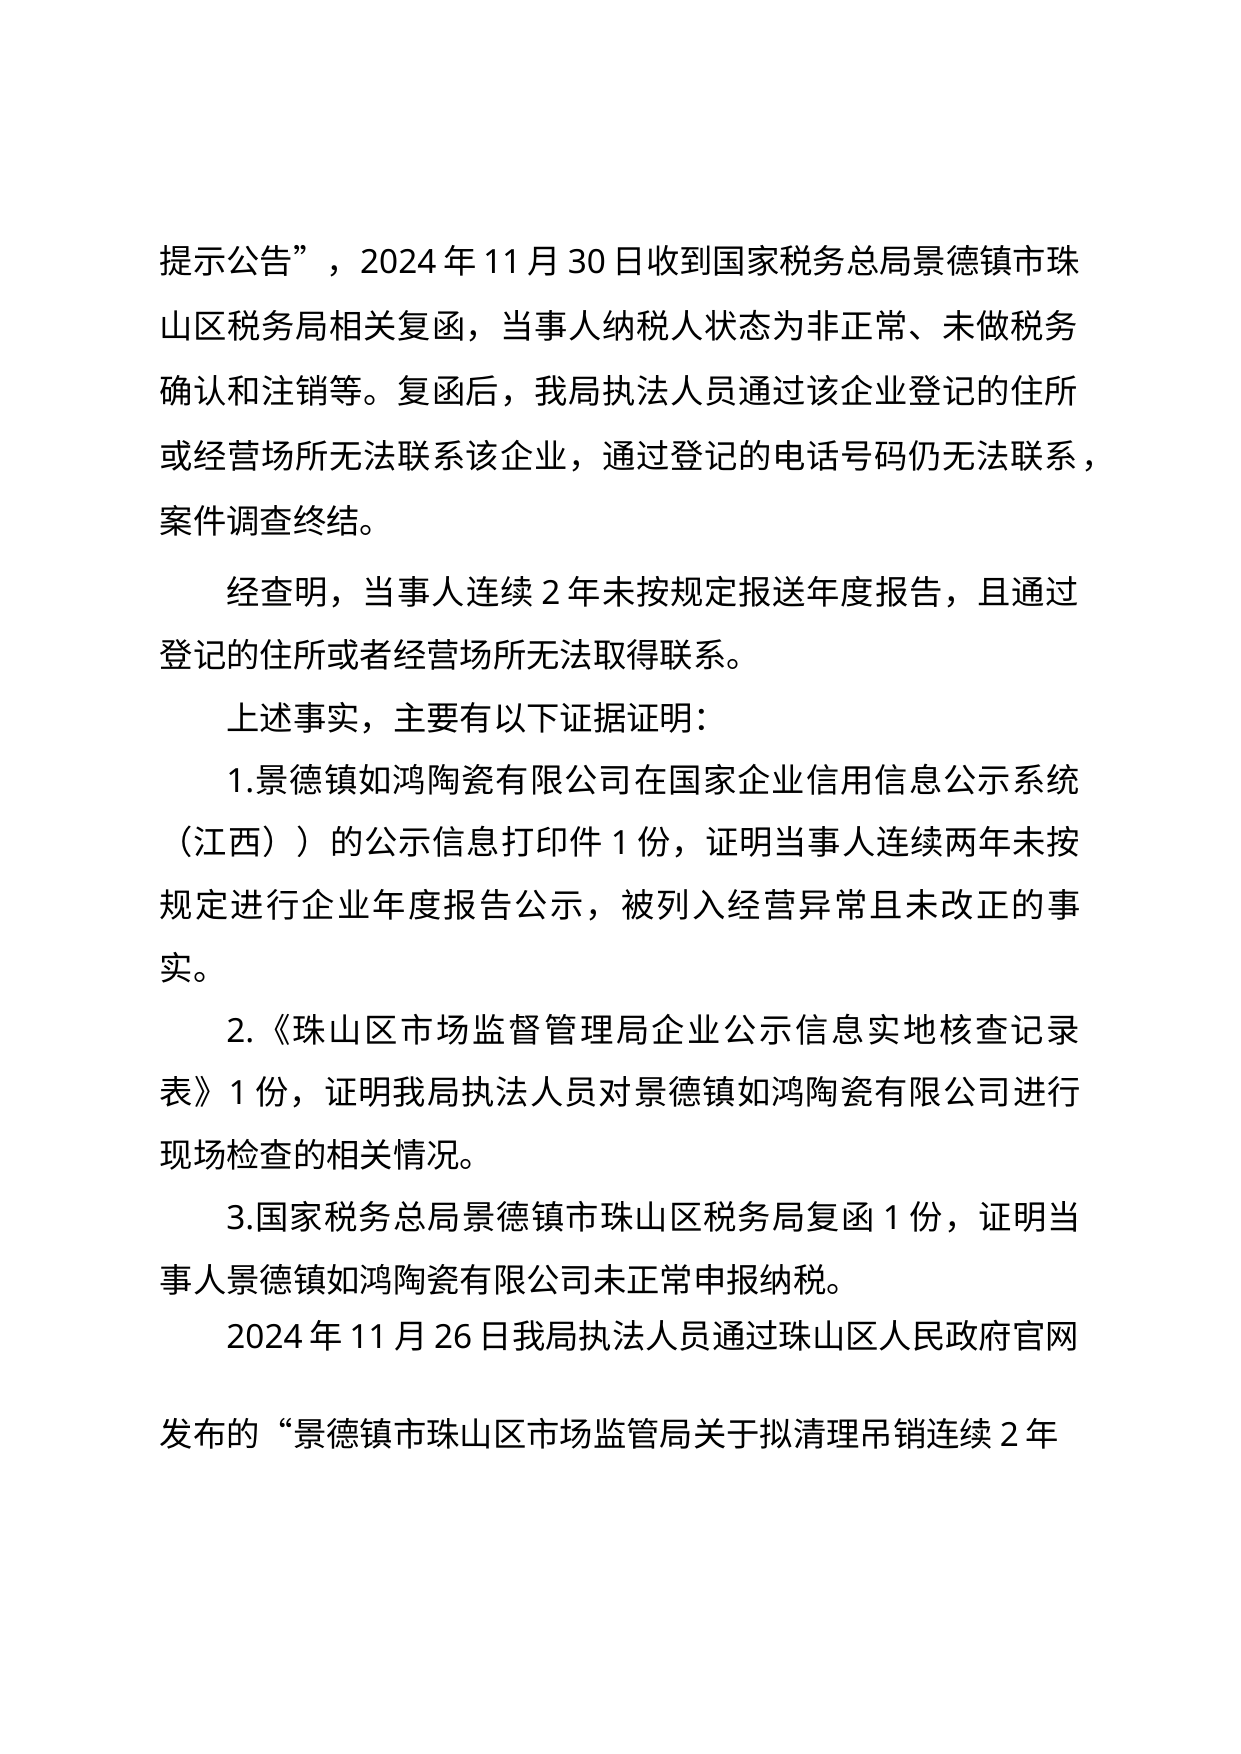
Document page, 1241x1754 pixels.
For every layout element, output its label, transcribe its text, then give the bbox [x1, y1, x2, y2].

text 1.景德镇如鸿陶瓷有限公司在国家企业信用信息公示系统（江西））的公示信息打印件1份，证明当事人连续两年未按规定进行企业年度报告公示，被列入经营异常且未改正的事实。 [159, 739, 1081, 989]
text 经查明，当事人连续2年未按规定报送年度报告，且通过登记的住所或者经营场所无法取得联系。 [159, 552, 1081, 677]
text 2.《珠山区市场监督管理局企业公示信息实地核查记录表》1份，证明我局执法人员对景德镇如鸿陶瓷有限公司进行现场检查的相关情况。 [159, 989, 1081, 1177]
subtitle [159, 227, 1081, 552]
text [159, 1302, 1081, 1464]
text 上述事实，主要有以下证据证明： [159, 677, 1081, 739]
text 3.国家税务总局景德镇市珠山区税务局复函1份，证明当事人景德镇如鸿陶瓷有限公司未正常申报纳税。 [159, 1177, 1081, 1302]
